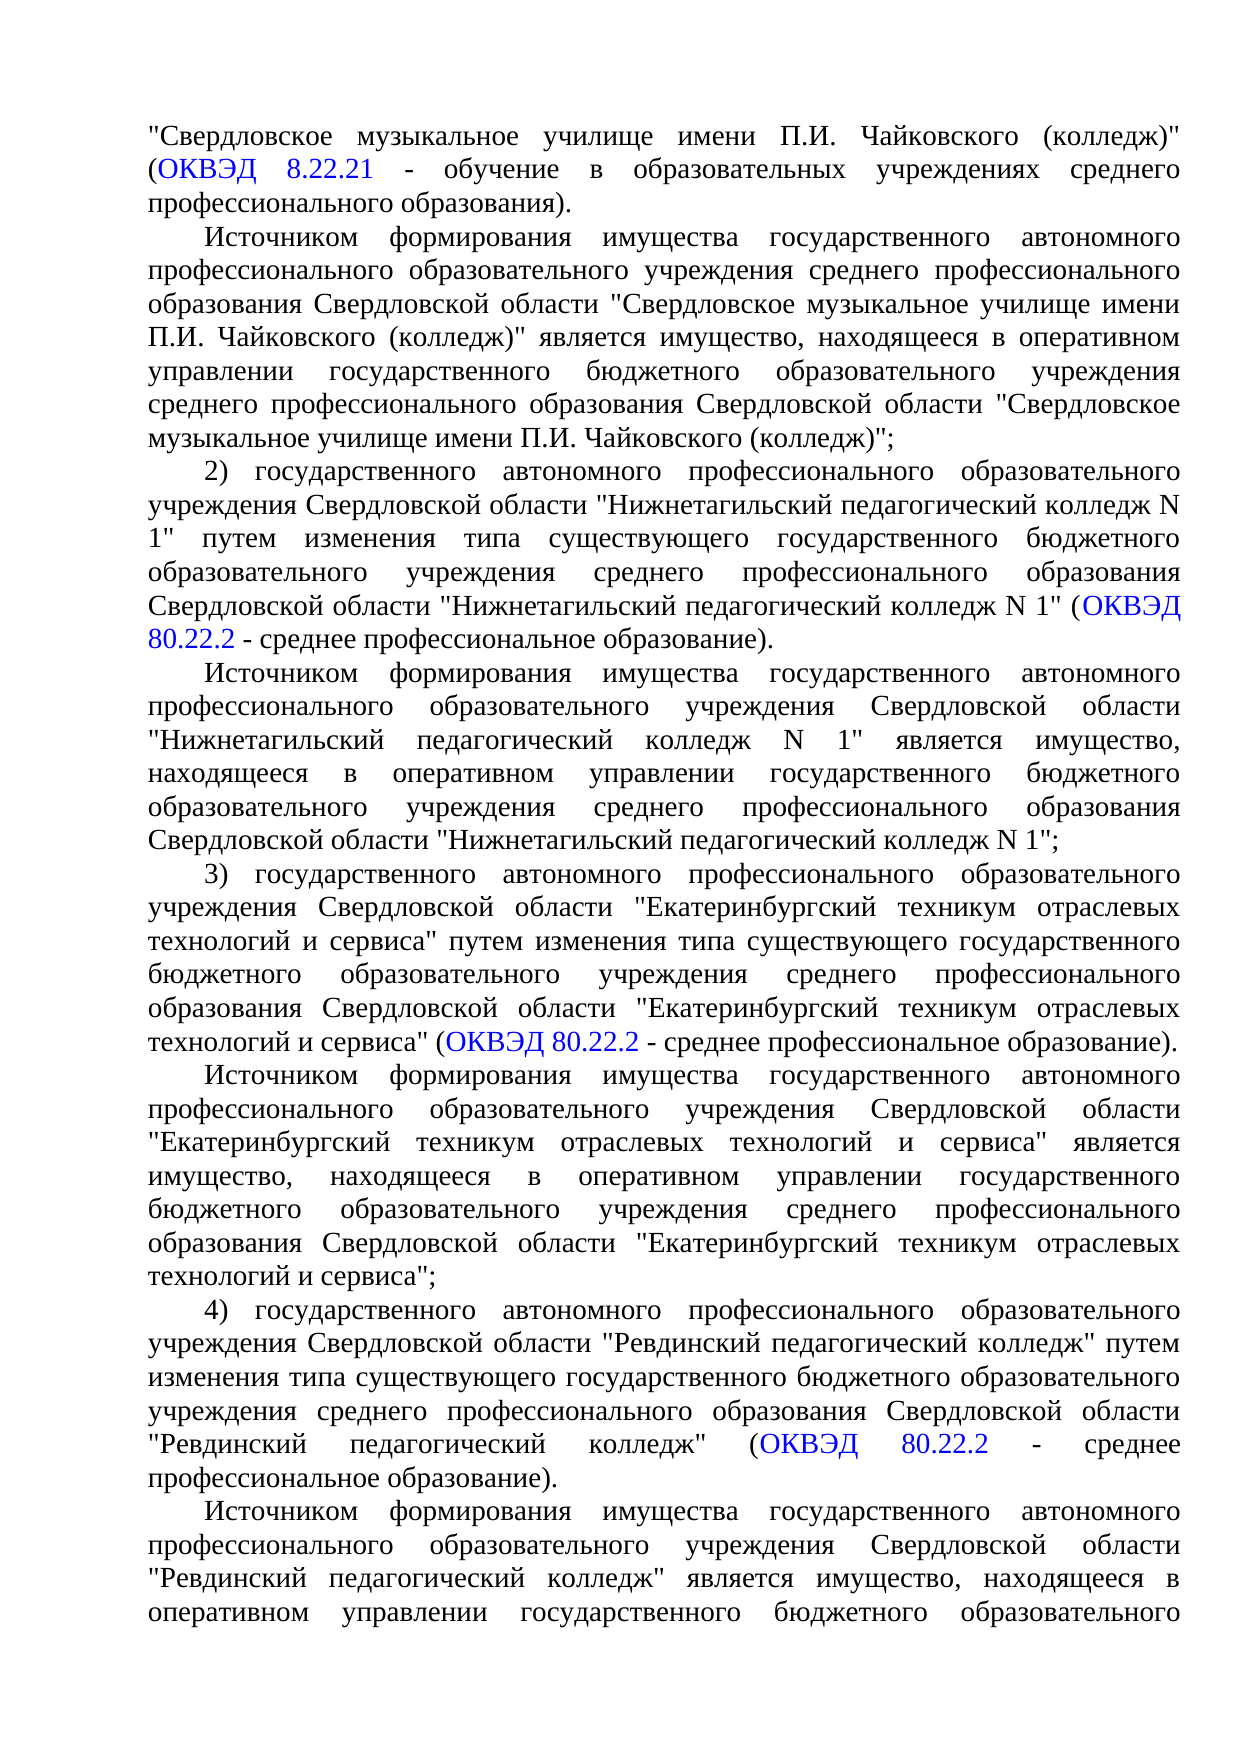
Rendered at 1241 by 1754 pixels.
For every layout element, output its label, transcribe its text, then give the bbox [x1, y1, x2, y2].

text 3) государственного автономного профессионального образовательного учреждения Свердловской области "Екатеринбургский техникум отраслевых технологий и сервиса" путем изменения типа существующего государственного бюджетного образовательного учреждения среднего профессионального образования Свердловской области "Екатеринбургский техникум отраслевых технологий и сервиса" (ОКВЭД 80.22.2 - среднее профессиональное образование). [148, 856, 1181, 1057]
text 4) государственного автономного профессионального образовательного учреждения Свердловской области "Ревдинский педагогический колледж" путем изменения типа существующего государственного бюджетного образовательного учреждения среднего профессионального образования Свердловской области "Ревдинский педагогический колледж" (ОКВЭД 80.22.2 - среднее профессиональное образование). [148, 1292, 1181, 1493]
text Источником формирования имущества государственного автономного профессионального образовательного учреждения среднего профессионального образования Свердловской области "Свердловское музыкальное училище имени П.И. Чайковского (колледж)" является имущество, находящееся в оперативном управлении государственного бюджетного образовательного учреждения среднего профессионального образования Свердловской области "Свердловское музыкальное училище имени П.И. Чайковского (колледж)"; [148, 219, 1181, 453]
text Источником формирования имущества государственного автономного профессионального образовательного учреждения Свердловской области "Нижнетагильский педагогический колледж N 1" является имущество, находящееся в оперативном управлении государственного бюджетного образовательного учреждения среднего профессионального образования Свердловской области "Нижнетагильский педагогический колледж N 1"; [148, 655, 1181, 856]
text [148, 1493, 1181, 1627]
text Источником формирования имущества государственного автономного профессионального образовательного учреждения Свердловской области "Екатеринбургский техникум отраслевых технологий и сервиса" является имущество, находящееся в оперативном управлении государственного бюджетного образовательного учреждения среднего профессионального образования Свердловской области "Екатеринбургский техникум отраслевых технологий и сервиса"; [148, 1057, 1181, 1292]
text 2) государственного автономного профессионального образовательного учреждения Свердловской области "Нижнетагильский педагогический колледж N 1" путем изменения типа существующего государственного бюджетного образовательного учреждения среднего профессионального образования Свердловской области "Нижнетагильский педагогический колледж N 1" (ОКВЭД 80.22.2 - среднее профессиональное образование). [148, 453, 1181, 655]
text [148, 118, 1181, 219]
